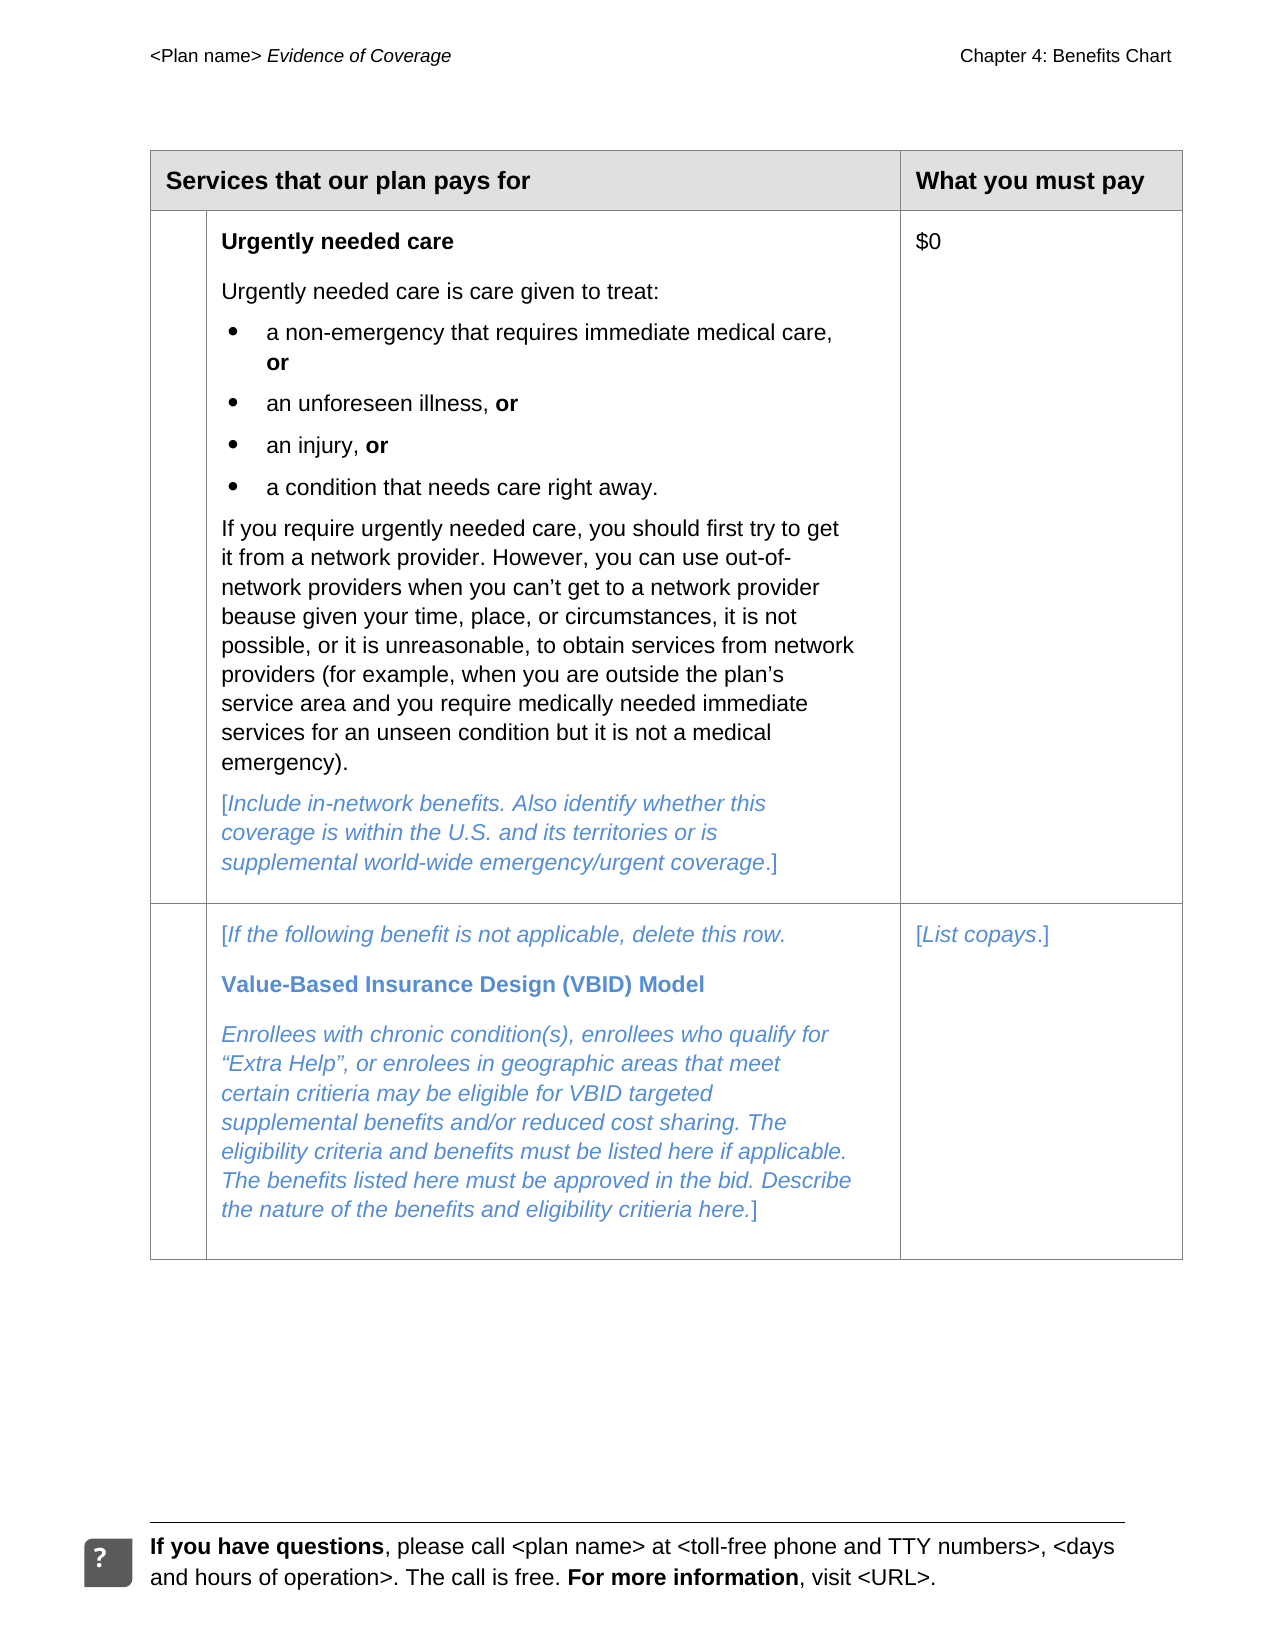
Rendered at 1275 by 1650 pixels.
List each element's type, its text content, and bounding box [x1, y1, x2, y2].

table_header Services that our plan pays for [151, 151, 900, 210]
table_cell [List copays.] [901, 904, 1182, 1259]
table_cell Urgently needed care Urgently needed care is care given to treat: a non-emergency that requires immediate medical care, or an unforeseen illness, or an injury, or a condition that needs care right away. If you require urgently needed care, you should first try to get it from a network provider. However, you can use out-of-network providers when you can’t get to a network provider beause given your time, place, or circumstances, it is not possible, or it is unreasonable, to obtain services from network providers (for example, when you are outside the plan’s service area and you require medically needed immediate services for an unseen condition but it is not a medical emergency). [Include in-network benefits. Also identify whether this coverage is within the U.S. and its territories or is supplemental world-wide emergency/urgent coverage.] [207, 211, 900, 903]
table_cell [151, 904, 206, 1259]
table_cell [151, 211, 206, 903]
table_header What you must pay [901, 151, 1182, 210]
table_cell [If the following benefit is not applicable, delete this row. Value-Based Insurance Design (VBID) Model Enrollees with chronic condition(s), enrollees who qualify for “Extra Help”, or enrolees in geographic areas that meet certain critieria may be eligible for VBID targeted supplemental benefits and/or reduced cost sharing. The eligibility criteria and benefits must be listed here if applicable. The benefits listed here must be approved in the bid. Describe the nature of the benefits and eligibility critieria here.] [207, 904, 900, 1259]
table_cell $0 [901, 211, 1182, 903]
